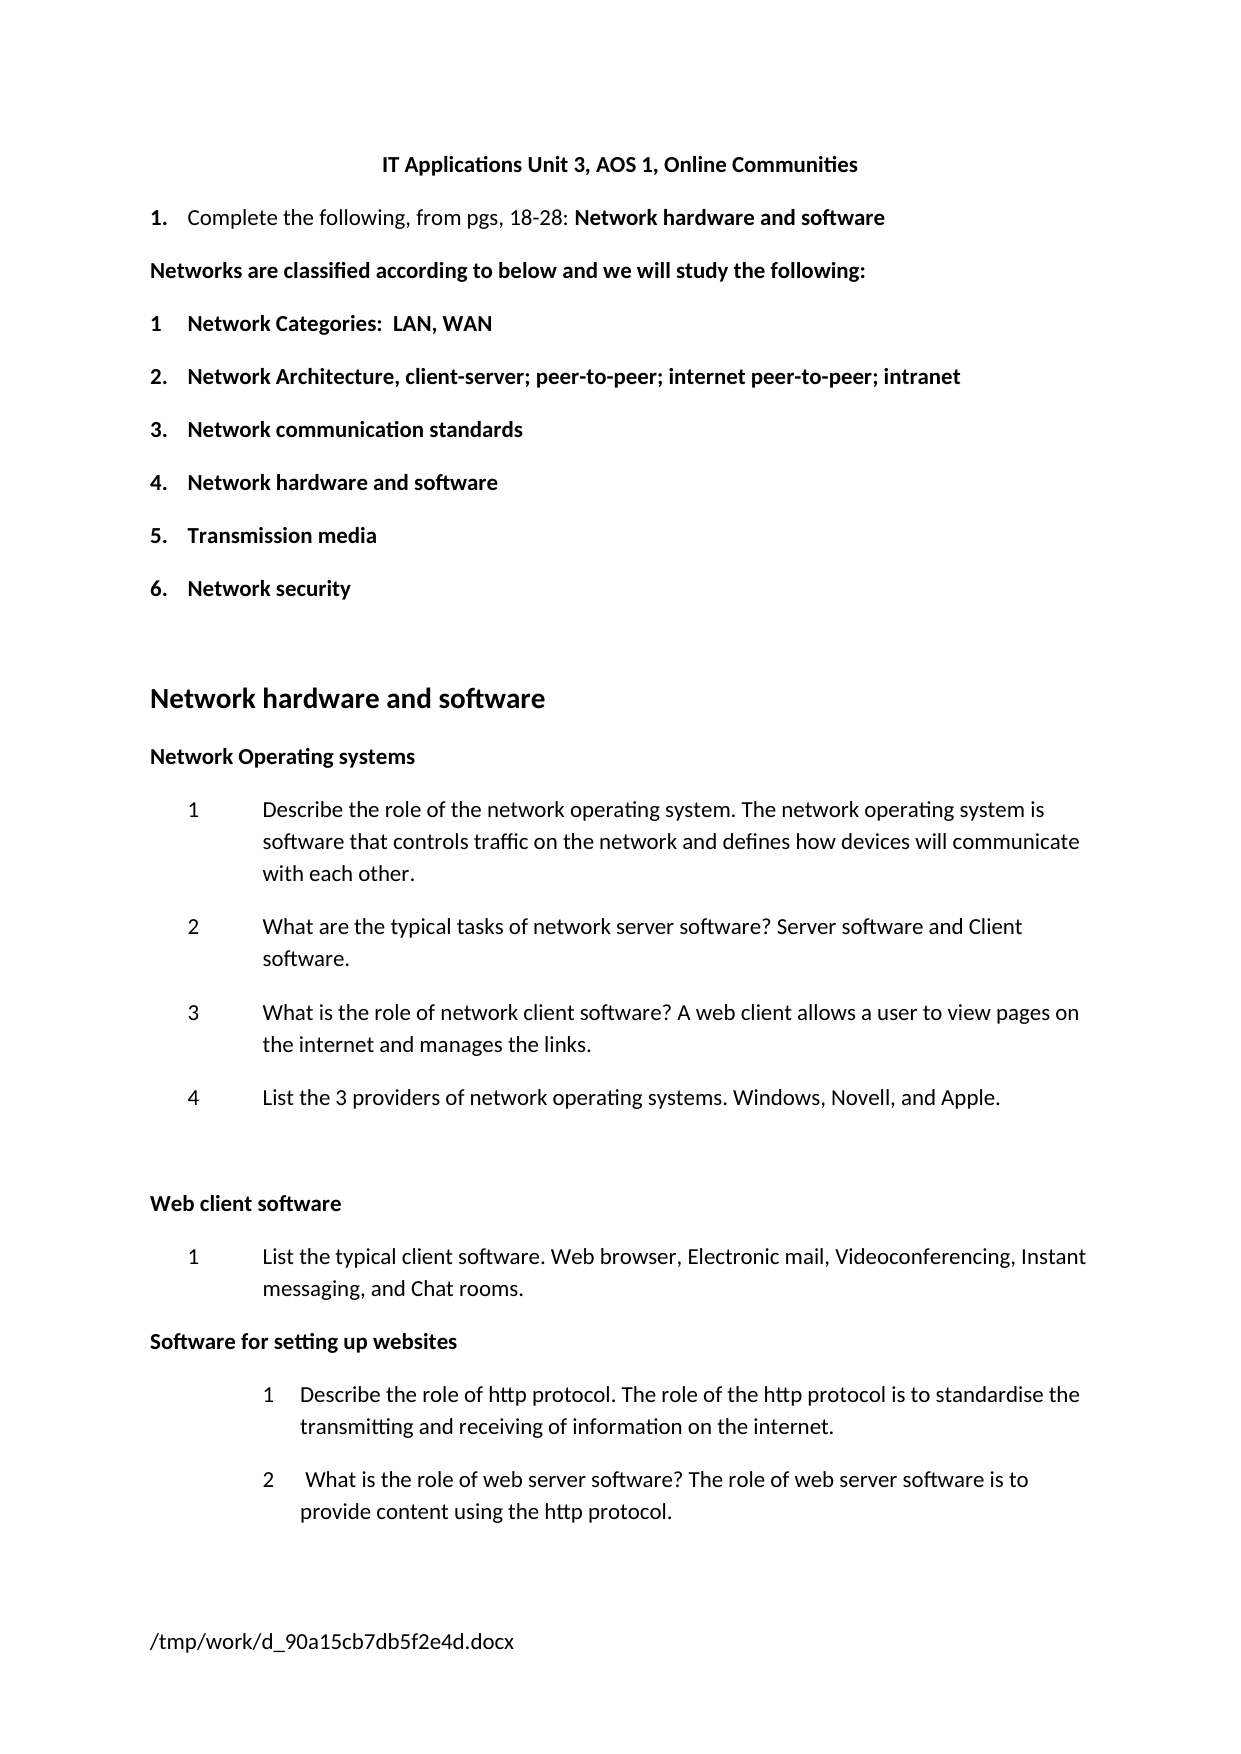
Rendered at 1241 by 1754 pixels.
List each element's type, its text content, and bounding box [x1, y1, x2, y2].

list Network communication standards [150, 415, 1090, 443]
list List the 3 providers of network operating systems. Windows, Novell, and Apple. [187, 1083, 1090, 1111]
text Network Operating systems [150, 742, 1090, 770]
list Complete the following, from pgs, 18-28: Network hardware and software [150, 203, 1090, 231]
text Networks are classified according to below and we will study the following: [150, 256, 1090, 284]
text Software for setting up websites [150, 1327, 1090, 1355]
list Describe the role of http protocol. The role of the http protocol is to standardise the transmitting and receiving of information on the internet. [262, 1380, 1090, 1440]
list Network hardware and software [150, 680, 1090, 716]
list Network hardware and software [150, 468, 1090, 496]
list Network Categories: LAN, WAN [150, 309, 1090, 337]
list What are the typical tasks of network server software? Server software and Client software. [187, 912, 1090, 973]
list Network Architecture, client-server; peer-to-peer; internet peer-to-peer; intranet [150, 362, 1090, 390]
list What is the role of network client software? A web client allows a user to view pages on the internet and manages the links. [187, 998, 1090, 1058]
list Network security [150, 574, 1090, 602]
text IT Applications Unit 3, AOS 1, Online Communities [150, 150, 1090, 178]
list Describe the role of the network operating system. The network operating system is software that controls traffic on the network and defines how devices will communicate with each other. [187, 795, 1090, 887]
list What is the role of web server software? The role of web server software is to provide content using the http protocol. [262, 1465, 1090, 1526]
text Web client software [150, 1189, 1090, 1217]
list List the typical client software. Web browser, Electronic mail, Videoconferencing, Instant messaging, and Chat rooms. [187, 1242, 1090, 1302]
list Transmission media [150, 521, 1090, 549]
